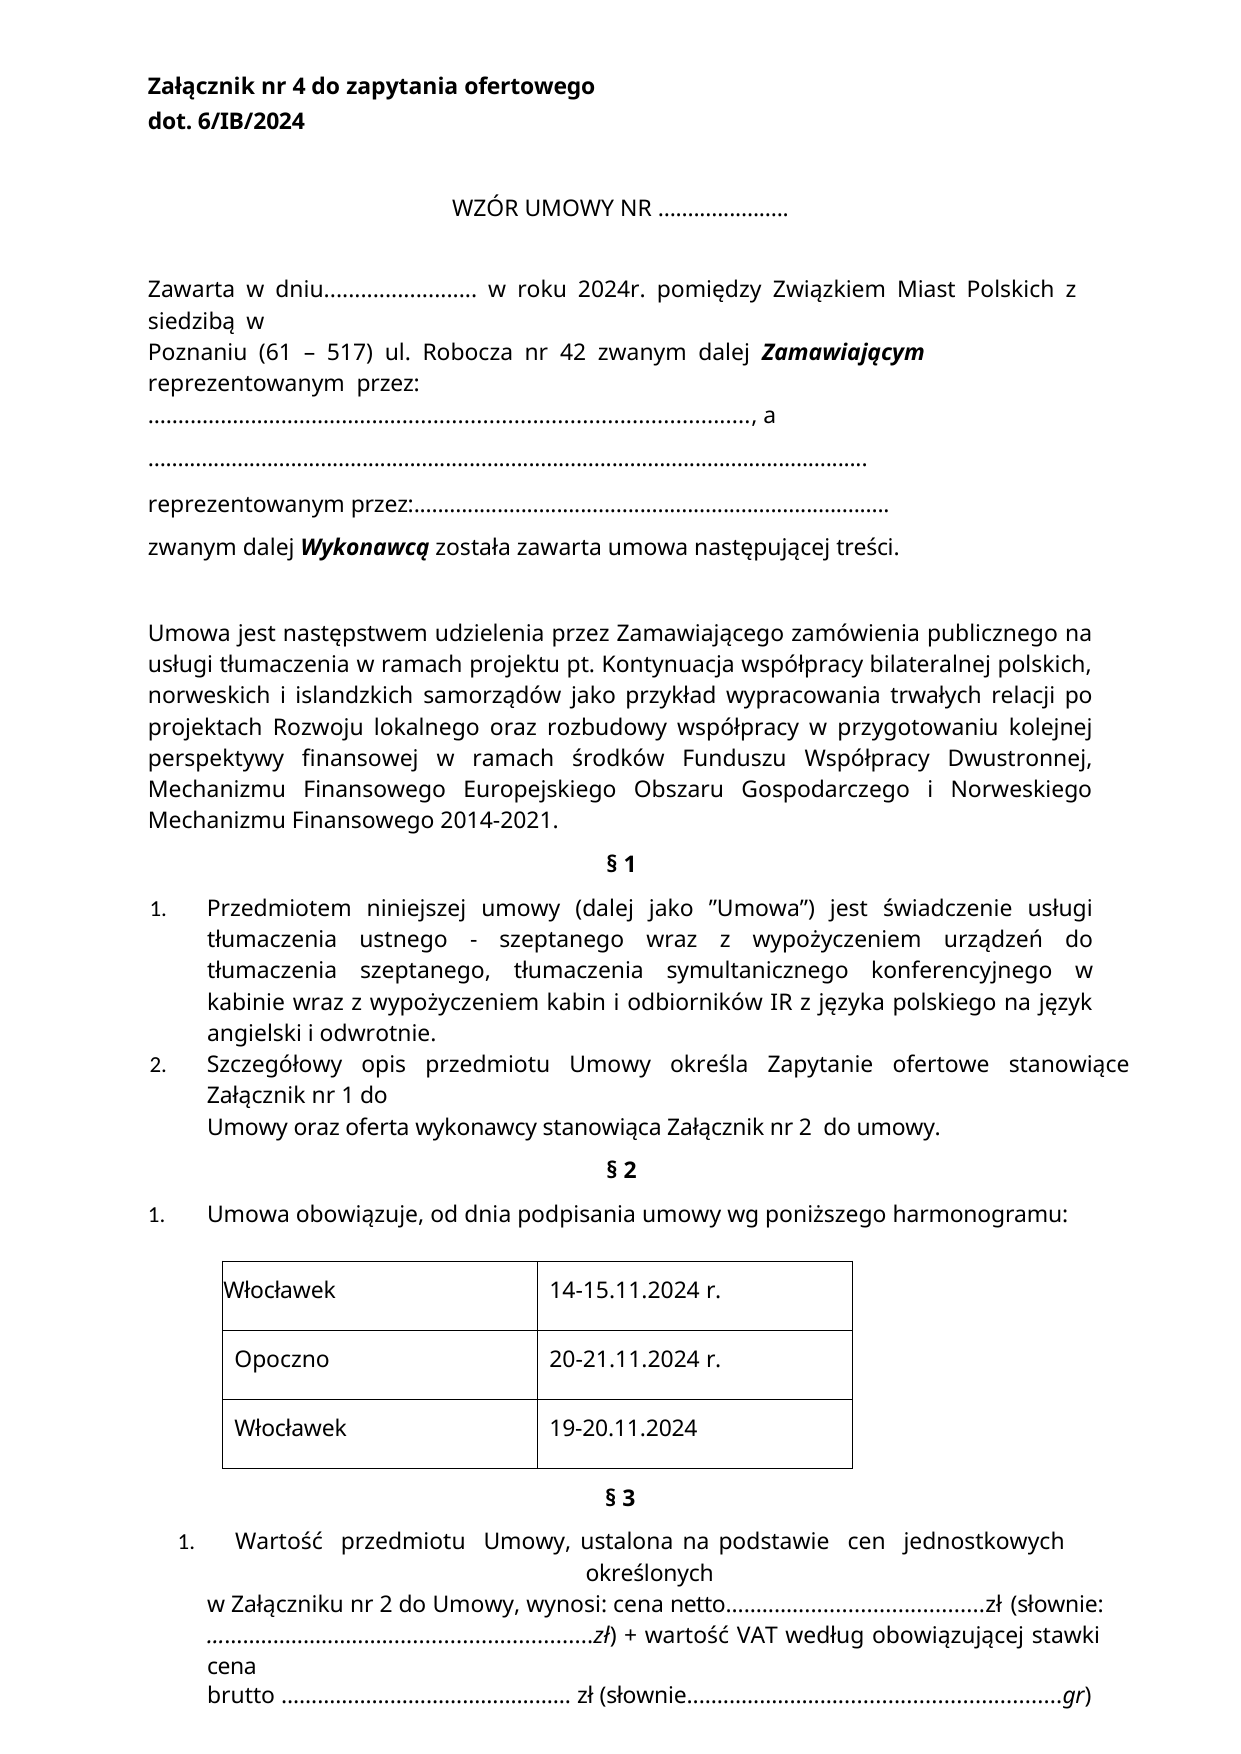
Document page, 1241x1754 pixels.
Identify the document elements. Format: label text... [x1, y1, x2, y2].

text WZÓR UMOWY NR ...................... [121, 192, 1119, 223]
list Umowa obowiązuje, od dnia podpisania umowy wg poniższego harmonogramu: [148, 1198, 1130, 1229]
subtitle § 1 [606, 848, 1130, 879]
text brutto ………………………………………… zł (słownie gr) [207, 1682, 1130, 1709]
text … zł) + wartość VAT według obowiązującej stawki cena [207, 1619, 1130, 1682]
text ......................................................................................................................... reprezentowanym przez:................................................................................ [148, 442, 991, 519]
table_cell 20-21.11.2024 r. [538, 1331, 852, 1399]
text … , a [148, 398, 1130, 430]
list Wartość przedmiotu Umowy, ustalona na podstawie cen jednostkowych określonych [121, 1525, 1121, 1588]
text w Załączniku nr 2 do Umowy, wynosi: cena netto zł (słownie: [207, 1588, 1130, 1619]
text zwanym dalej Wykonawcą została zawarta umowa następującej treści. [148, 533, 1130, 561]
subtitle § 2 [606, 1154, 1130, 1186]
text Zawarta w dniu......................... w roku 2024r. pomiędzy Związkiem Miast Polskich z siedzibą w [148, 273, 1130, 336]
table_header Włocławek [223, 1262, 537, 1329]
subtitle Załącznik nr 4 do zapytania ofertowego [148, 70, 1130, 101]
text Umowy oraz oferta wykonawcy stanowiąca Załącznik nr 2 do umowy. [207, 1111, 1130, 1142]
table_cell Włocławek [223, 1400, 537, 1468]
text Poznaniu (61 – 517) ul. Robocza nr 42 zwanym dalej Zamawiającym reprezentowanym przez: [148, 336, 1130, 398]
list Szczegółowy opis przedmiotu Umowy określa Zapytanie ofertowe stanowiące Załącznik nr 1 do [149, 1048, 1130, 1111]
table_header 14-15.11.2024 r. [538, 1262, 852, 1329]
table_cell Opoczno [223, 1331, 537, 1399]
text Umowa jest następstwem udzielenia przez Zamawiającego zamówienia publicznego na usługi tłumaczenia w ramach projektu pt. Kontynuacja współpracy bilateralnej polskich, norweskich i islandzkich samorządów jako przykład wypracowania trwałych relacji po projektach Rozwoju lokalnego oraz rozbudowy współpracy w przygotowaniu kolejnej perspektywy finansowej w ramach środków Funduszu Współpracy Dwustronnej, Mechanizmu Finansowego Europejskiego Obszaru Gospodarczego i Norweskiego Mechanizmu Finansowego 2014-2021. [148, 617, 1093, 836]
subtitle § 3 [121, 1481, 1120, 1513]
table_cell 19-20.11.2024 [538, 1400, 852, 1468]
subtitle dot. 6/IB/2024 [148, 104, 1130, 136]
list Przedmiotem niniejszej umowy (dalej jako ”Umowa”) jest świadczenie usługi tłumaczenia ustnego - szeptanego wraz z wypożyczeniem urządzeń do tłumaczenia szeptanego, tłumaczenia symultanicznego konferencyjnego w kabinie wraz z wypożyczeniem kabin i odbiorników IR z języka polskiego na język angielski i odwrotnie. [149, 892, 1093, 1048]
